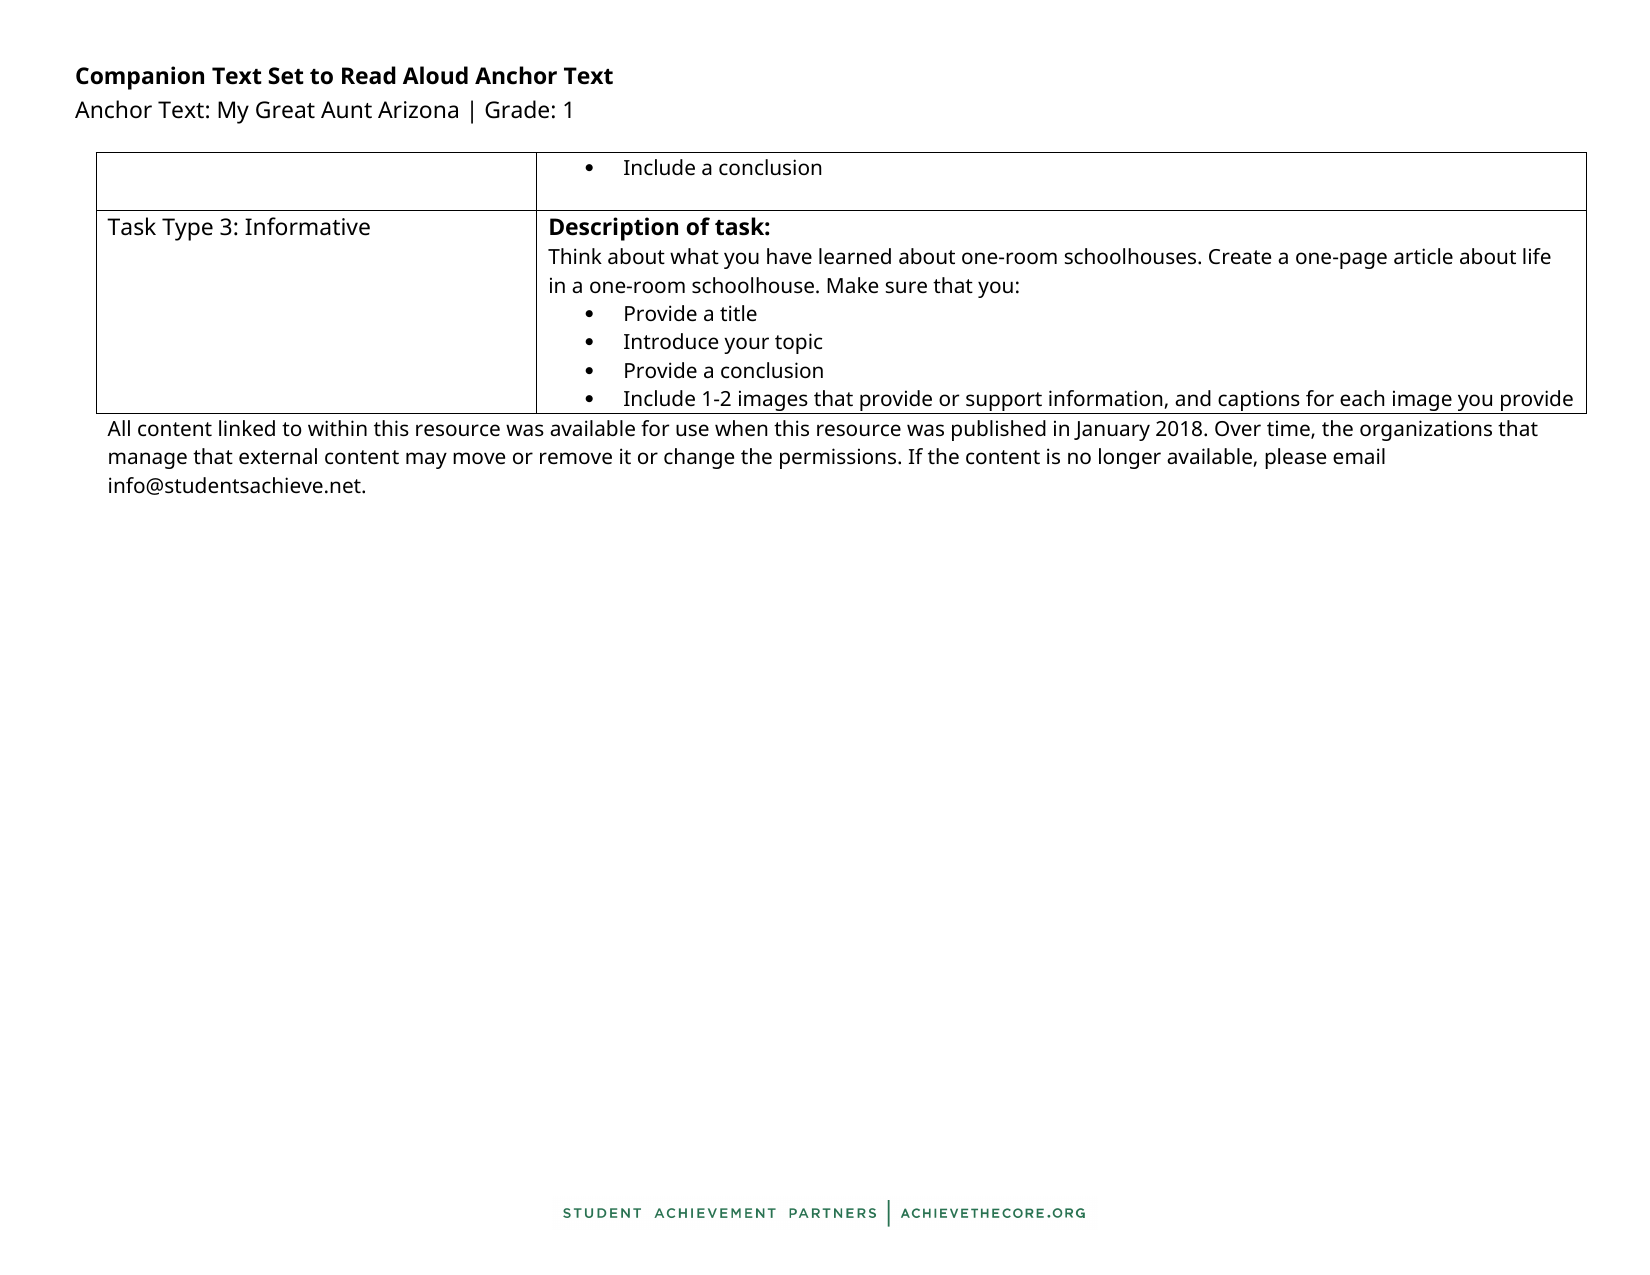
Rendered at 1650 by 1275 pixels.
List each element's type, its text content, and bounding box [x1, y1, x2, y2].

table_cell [97, 153, 536, 210]
picture [551, 1196, 1099, 1230]
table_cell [537, 153, 1586, 210]
table_cell Task Type 3: Informative [97, 211, 536, 413]
table_cell Description of task: Think about what you have learned about one-room schoolhouses. Create a one-page article about life in a one-room schoolhouse. Make sure that you: Provide a title Introduce your topic Provide a conclusion Include 1-2 images that provide or support information, and captions for each image you provide [537, 211, 1586, 413]
table_cell All content linked to within this resource was available for use when this resource was published in January 2018. Over time, the organizations that manage that external content may move or remove it or change the permissions. If the content is no longer available, please email info@studentsachieve.net. [96, 414, 1587, 499]
